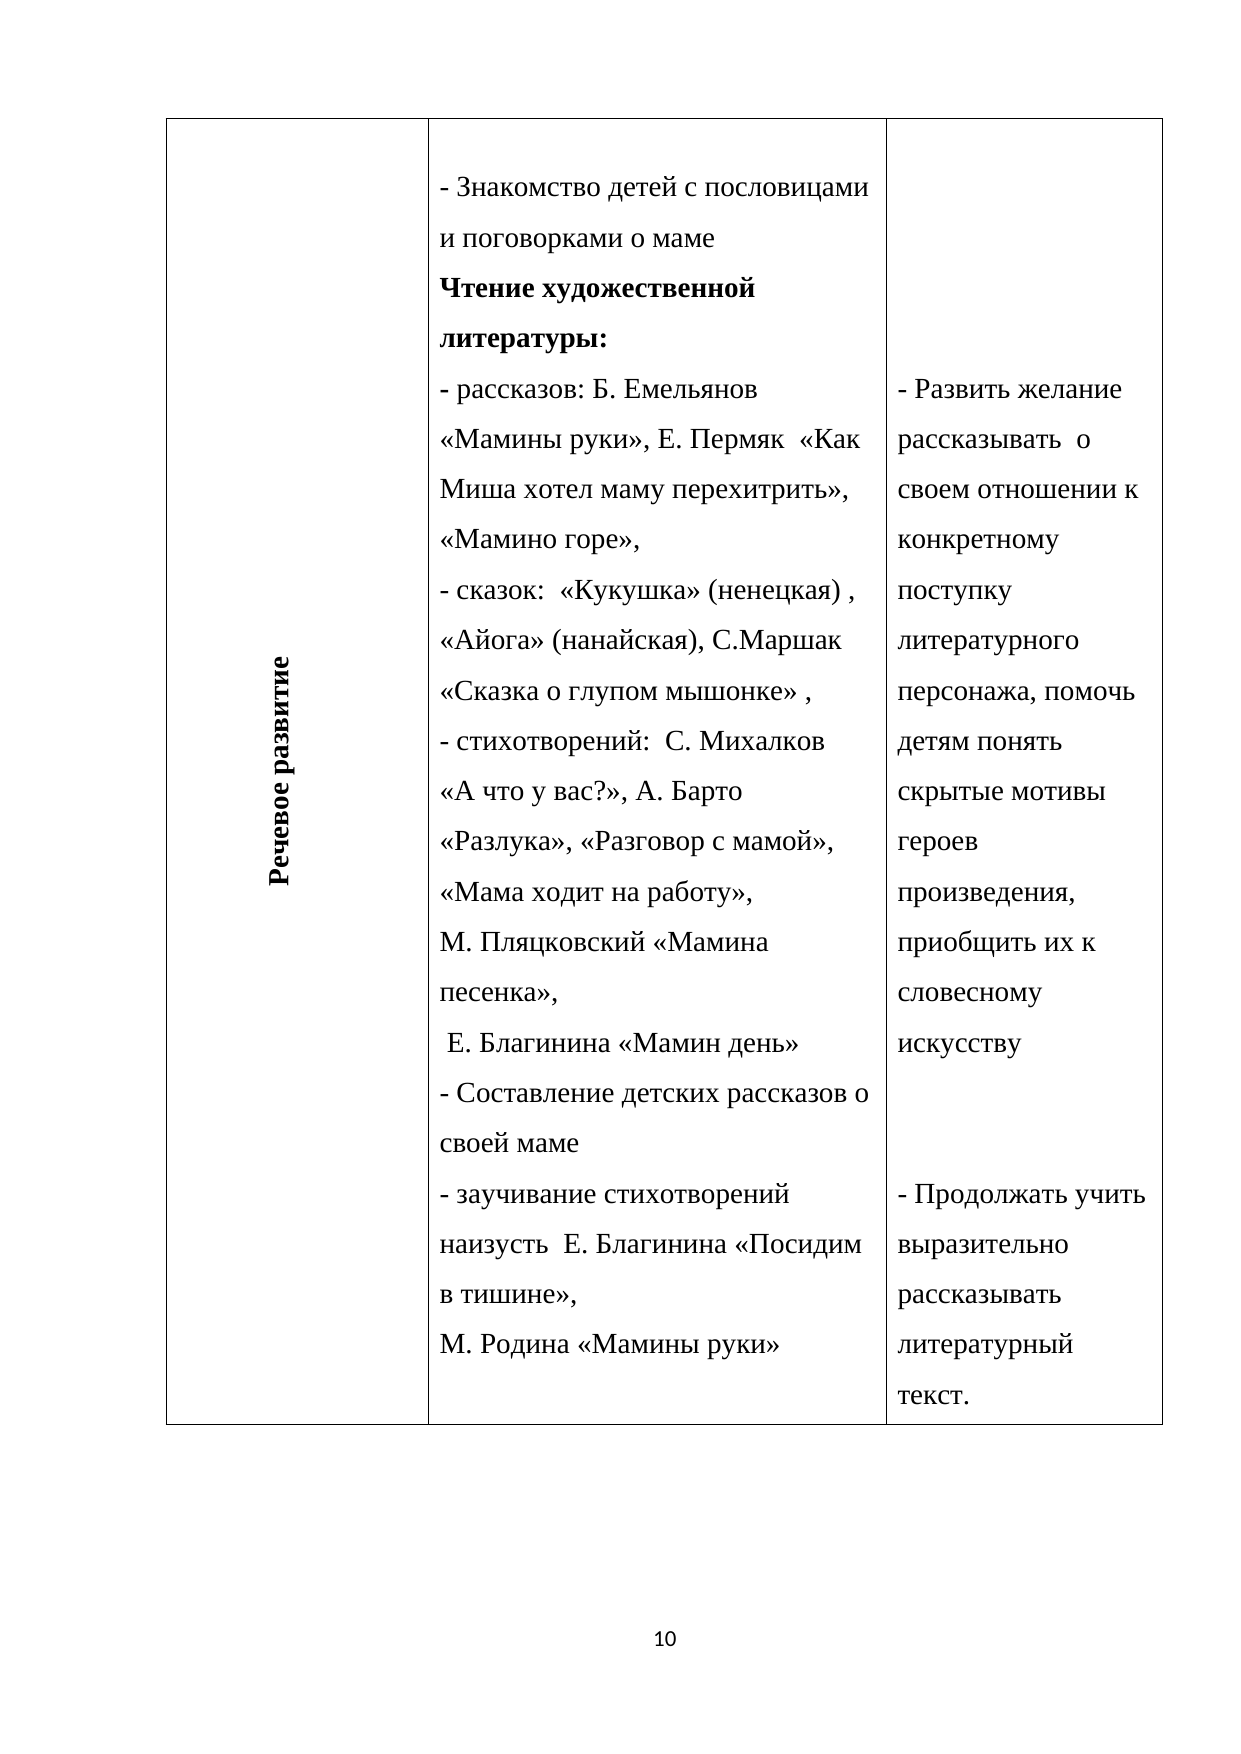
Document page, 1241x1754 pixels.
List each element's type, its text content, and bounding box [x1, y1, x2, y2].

table_cell Речевое развитие [167, 119, 428, 1424]
table_cell - Развить желание рассказывать о своем отношении к конкретному поступку литературного персонажа, помочь детям понять скрытые мотивы героев произведения, приобщить их к словесному искусству - Продолжать учить выразительно рассказывать литературный текст. [887, 119, 1162, 1424]
table_cell - Знакомство детей с пословицами и поговорками о маме Чтение художественной литературы: - рассказов: Б. Емельянов «Мамины руки», Е. Пермяк «Как Миша хотел маму перехитрить», «Мамино горе», - сказок: «Кукушка» (ненецкая) , «Айога» (нанайская), С.Маршак «Сказка о глупом мышонке» , - стихотворений: С. Михалков «А что у вас?», А. Барто «Разлука», «Разговор с мамой», «Мама ходит на работу», М. Пляцковский «Мамина песенка», Е. Благинина «Мамин день» - Составление детских рассказов о своей маме - заучивание стихотворений наизусть Е. Благинина «Посидим в тишине», М. Родина «Мамины руки» [429, 119, 886, 1424]
